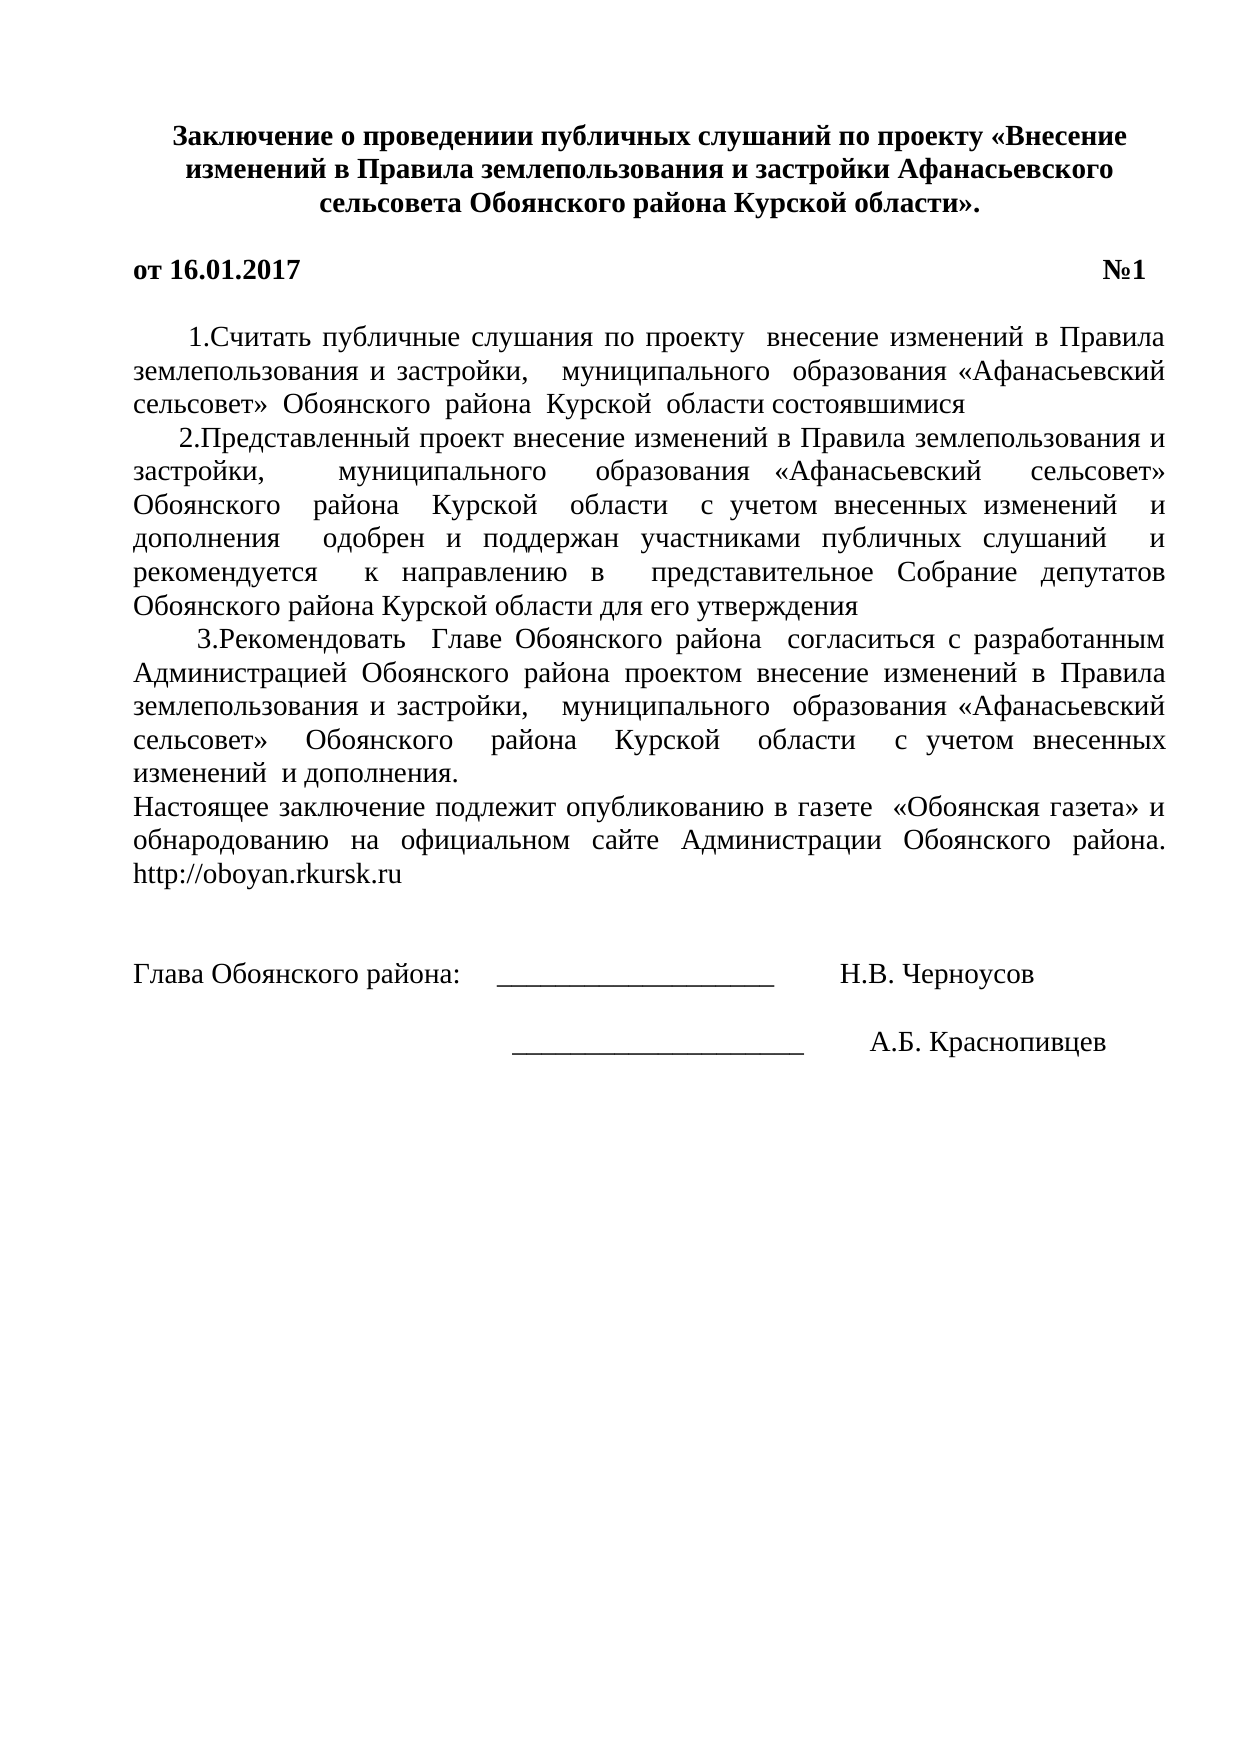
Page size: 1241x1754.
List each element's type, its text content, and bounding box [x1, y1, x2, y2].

text 1.Считать публичные слушания по проекту внесение изменений в Правила землепользования и застройки, муниципального образования «Афанасьевский сельсовет» Обоянского района Курской области состоявшимися [133, 319, 1167, 420]
text Заключение о проведениии публичных слушаний по проекту «Внесение изменений в Правила землепользования и застройки Афанасьевского сельсовета Обоянского района Курской области». [133, 118, 1167, 219]
text Глава Обоянского района: ___________________ Н.В. Черноусов [133, 957, 1167, 990]
text 3.Рекомендовать Главе Обоянского района согласиться с разработанным Администрацией Обоянского района проектом внесение изменений в Правила землепользования и застройки, муниципального образования «Афанасьевский сельсовет» Обоянского района Курской области с учетом внесенных изменений и дополнения. [133, 621, 1167, 789]
text ____________________ А.Б. Краснопивцев [133, 1024, 1167, 1057]
text 2.Представленный проект внесение изменений в Правила землепользования и застройки, муниципального образования «Афанасьевский сельсовет» Обоянского района Курской области с учетом внесенных изменений и дополнения одобрен и поддержан участниками публичных слушаний и рекомендуется к направлению в представительное Собрание депутатов Обоянского района Курской области для его утверждения [133, 420, 1167, 621]
text Настоящее заключение подлежит опубликованию в газете «Обоянская газета» и обнародованию на официальном сайте Администрации Обоянского района. http://oboyan.rkursk.ru [133, 789, 1167, 889]
text от 16.01.2017 №1 [133, 252, 1167, 286]
